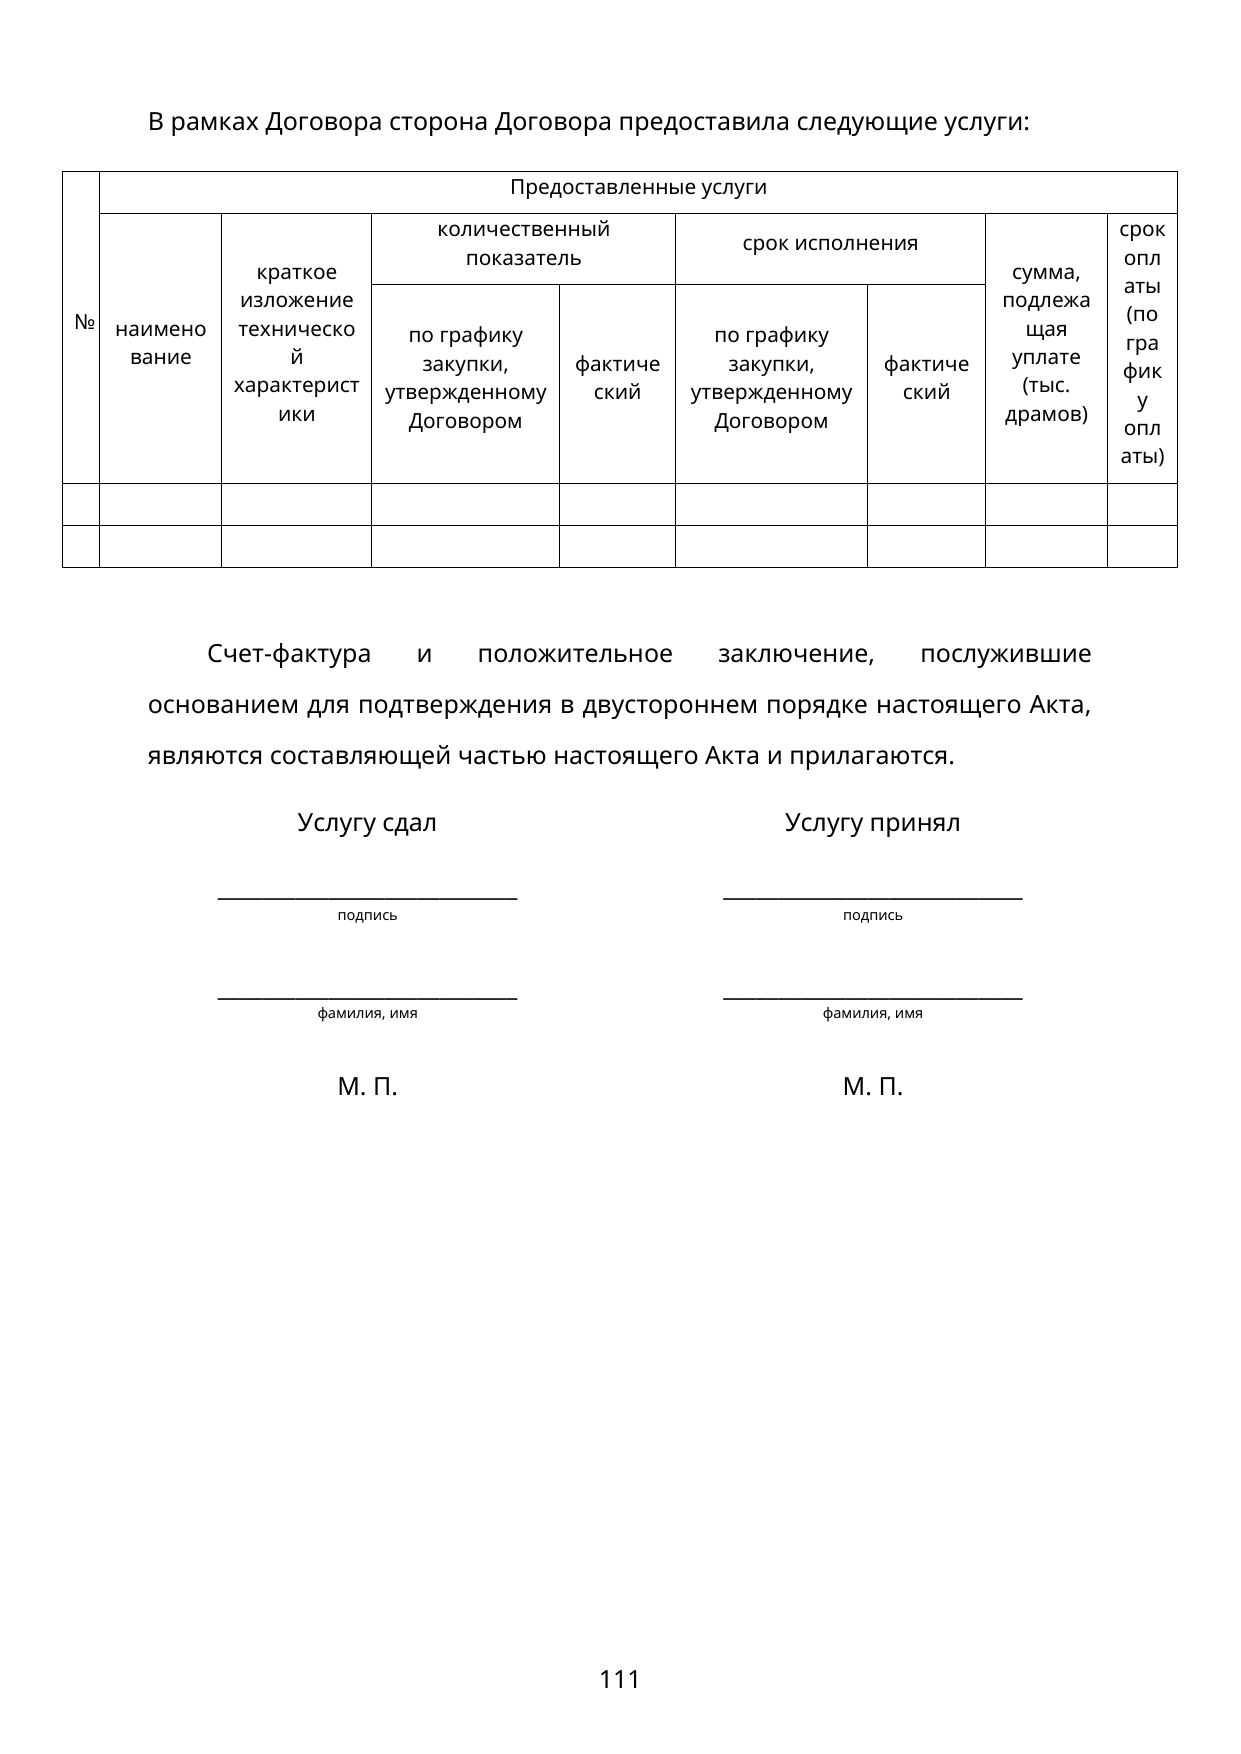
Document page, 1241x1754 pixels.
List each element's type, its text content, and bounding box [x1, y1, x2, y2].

table_cell [63, 526, 99, 567]
table_cell [560, 526, 675, 567]
table_cell [100, 526, 221, 567]
table_cell сумма, подлежащая уплате (тыс. драмов) [986, 214, 1107, 483]
table_cell по графику закупки, утвержденному Договором [676, 285, 867, 483]
table_cell [222, 484, 371, 524]
table_cell ___________________________ фамилия, имя [115, 969, 620, 1068]
table_cell ___________________________ подпись [115, 870, 620, 969]
table_cell [986, 484, 1107, 524]
table_header Услугу принял [620, 805, 1126, 870]
table_cell [222, 526, 371, 567]
text В рамках Договора сторона Договора предоставила следующие услуги: [148, 103, 1092, 137]
table_cell по графику закупки, утвержденному Договором [372, 285, 559, 483]
table_header Услугу сдал [115, 805, 620, 870]
table_cell [100, 484, 221, 524]
table_cell [868, 526, 985, 567]
table_cell ___________________________ фамилия, имя [620, 969, 1126, 1068]
text Счет-фактура и положительное заключение, послужившие основанием для подтверждения в двустороннем порядке настоящего Акта, являются составляющей частью настоящего Акта и прилагаются. [148, 635, 1092, 771]
table_cell М. П. [620, 1068, 1126, 1133]
table_cell фактический [560, 285, 675, 483]
table_cell фактический [868, 285, 985, 483]
table_cell [560, 484, 675, 524]
table_cell наименование [100, 214, 221, 483]
table_cell [986, 526, 1107, 567]
table_header Предоставленные услуги [100, 172, 1177, 213]
table_cell ___________________________ подпись [620, 870, 1126, 969]
table_cell количественный показатель [372, 214, 675, 283]
table_cell краткое изложение технической характеристики [222, 214, 371, 483]
table_cell [868, 484, 985, 524]
table_cell [1108, 484, 1177, 524]
table_cell [372, 526, 559, 567]
table_header № [63, 172, 99, 483]
table_cell [676, 484, 867, 524]
table_cell срок исполнения [676, 214, 985, 283]
table_cell [676, 526, 867, 567]
table_cell [63, 484, 99, 524]
table_cell [1108, 526, 1177, 567]
table_cell [372, 484, 559, 524]
table_cell М. П. [115, 1068, 620, 1133]
table_cell срок оплаты (по графику оплаты) [1108, 214, 1177, 483]
